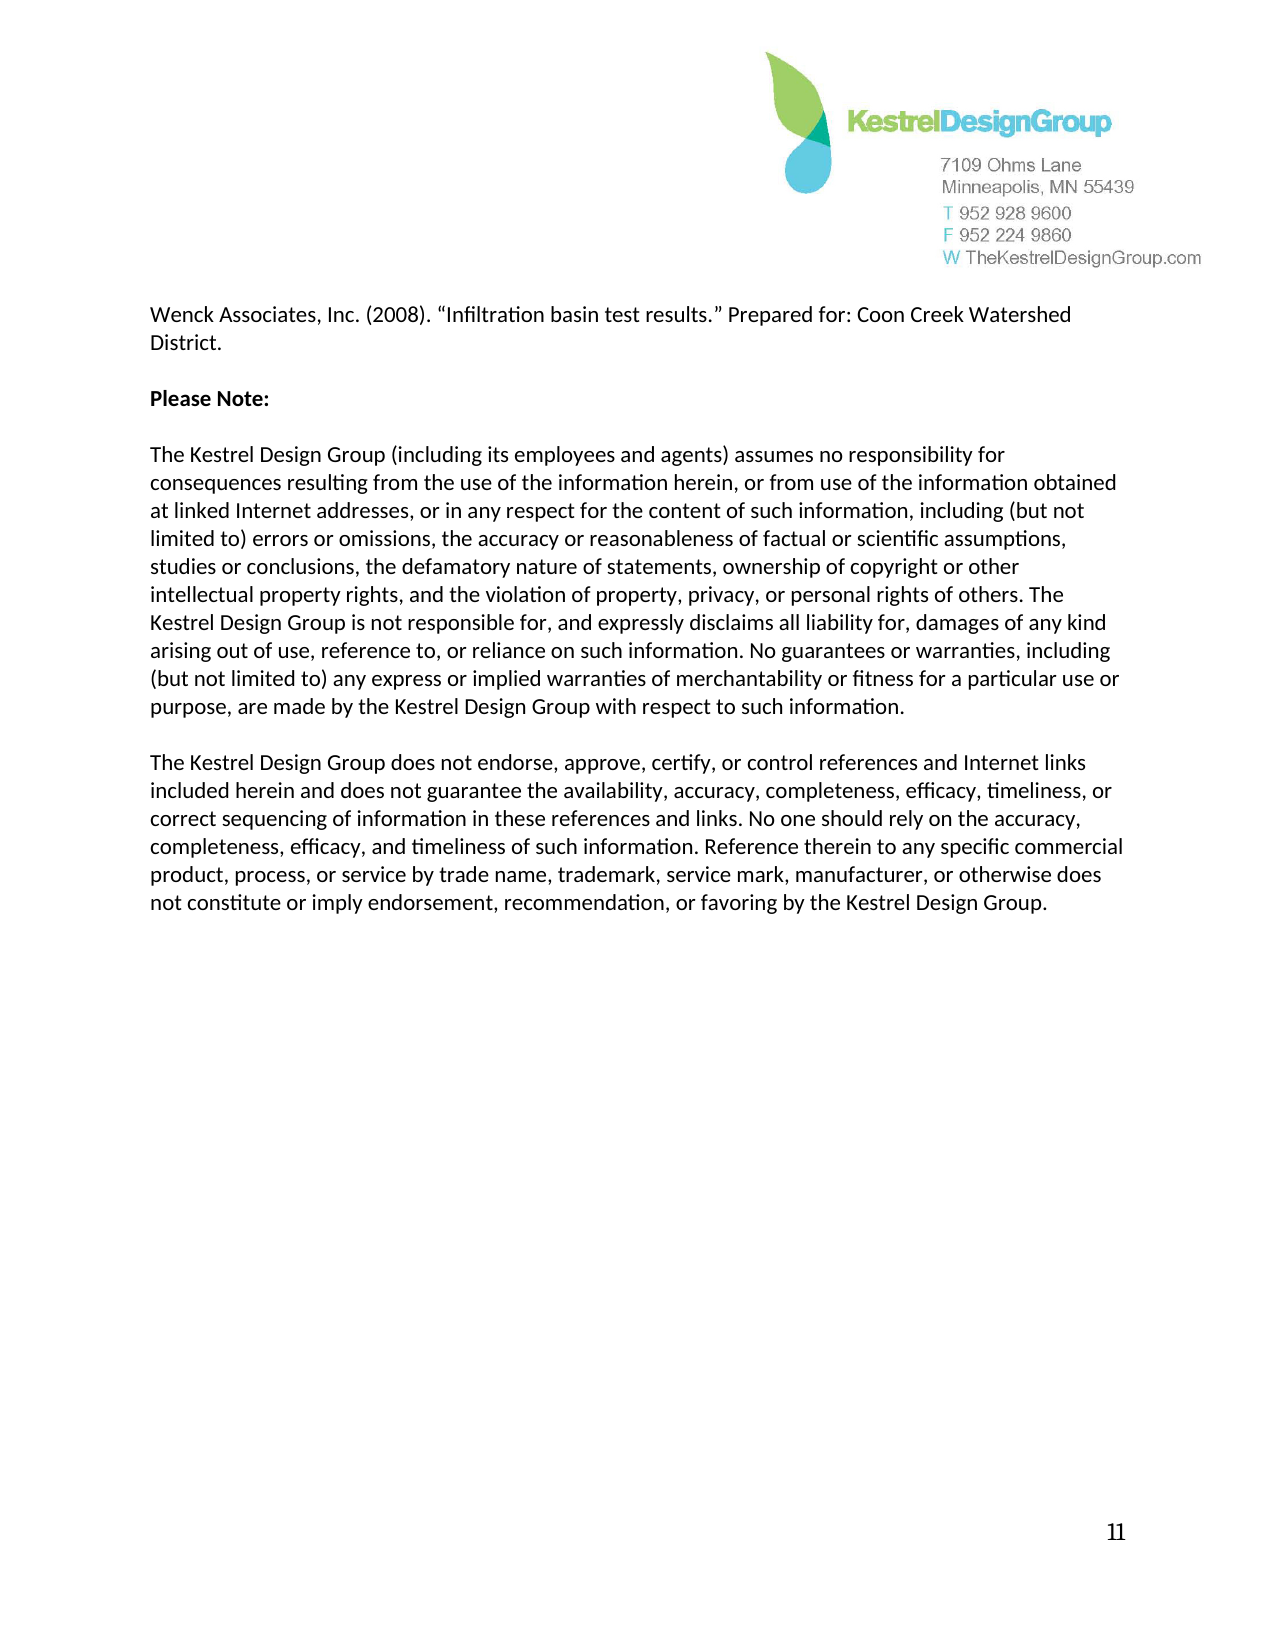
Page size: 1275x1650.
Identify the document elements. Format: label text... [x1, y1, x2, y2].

picture [757, 44, 1210, 274]
text Please Note: [150, 384, 1125, 412]
text The Kestrel Design Group does not endorse, approve, certify, or control references and Internet links included herein and does not guarantee the availability, accuracy, completeness, efficacy, timeliness, or correct sequencing of information in these references and links. No one should rely on the accuracy, completeness, efficacy, and timeliness of such information. Reference therein to any specific commercial product, process, or service by trade name, trademark, service mark, manufacturer, or otherwise does not constitute or imply endorsement, recommendation, or favoring by the Kestrel Design Group. [150, 720, 1125, 916]
text The Kestrel Design Group (including its employees and agents) assumes no responsibility for consequences resulting from the use of the information herein, or from use of the information obtained at linked Internet addresses, or in any respect for the content of such information, including (but not limited to) errors or omissions, the accuracy or reasonableness of factual or scientific assumptions, studies or conclusions, the defamatory nature of statements, ownership of copyright or other intellectual property rights, and the violation of property, privacy, or personal rights of others. The Kestrel Design Group is not responsible for, and expressly disclaims all liability for, damages of any kind arising out of use, reference to, or reliance on such information. No guarantees or warranties, including (but not limited to) any express or implied warranties of merchantability or fitness for a particular use or purpose, are made by the Kestrel Design Group with respect to such information. [150, 440, 1125, 720]
text Wenck Associates, Inc. (2008). “Infiltration basin test results.” Prepared for: Coon Creek Watershed District. [222, 300, 1125, 356]
